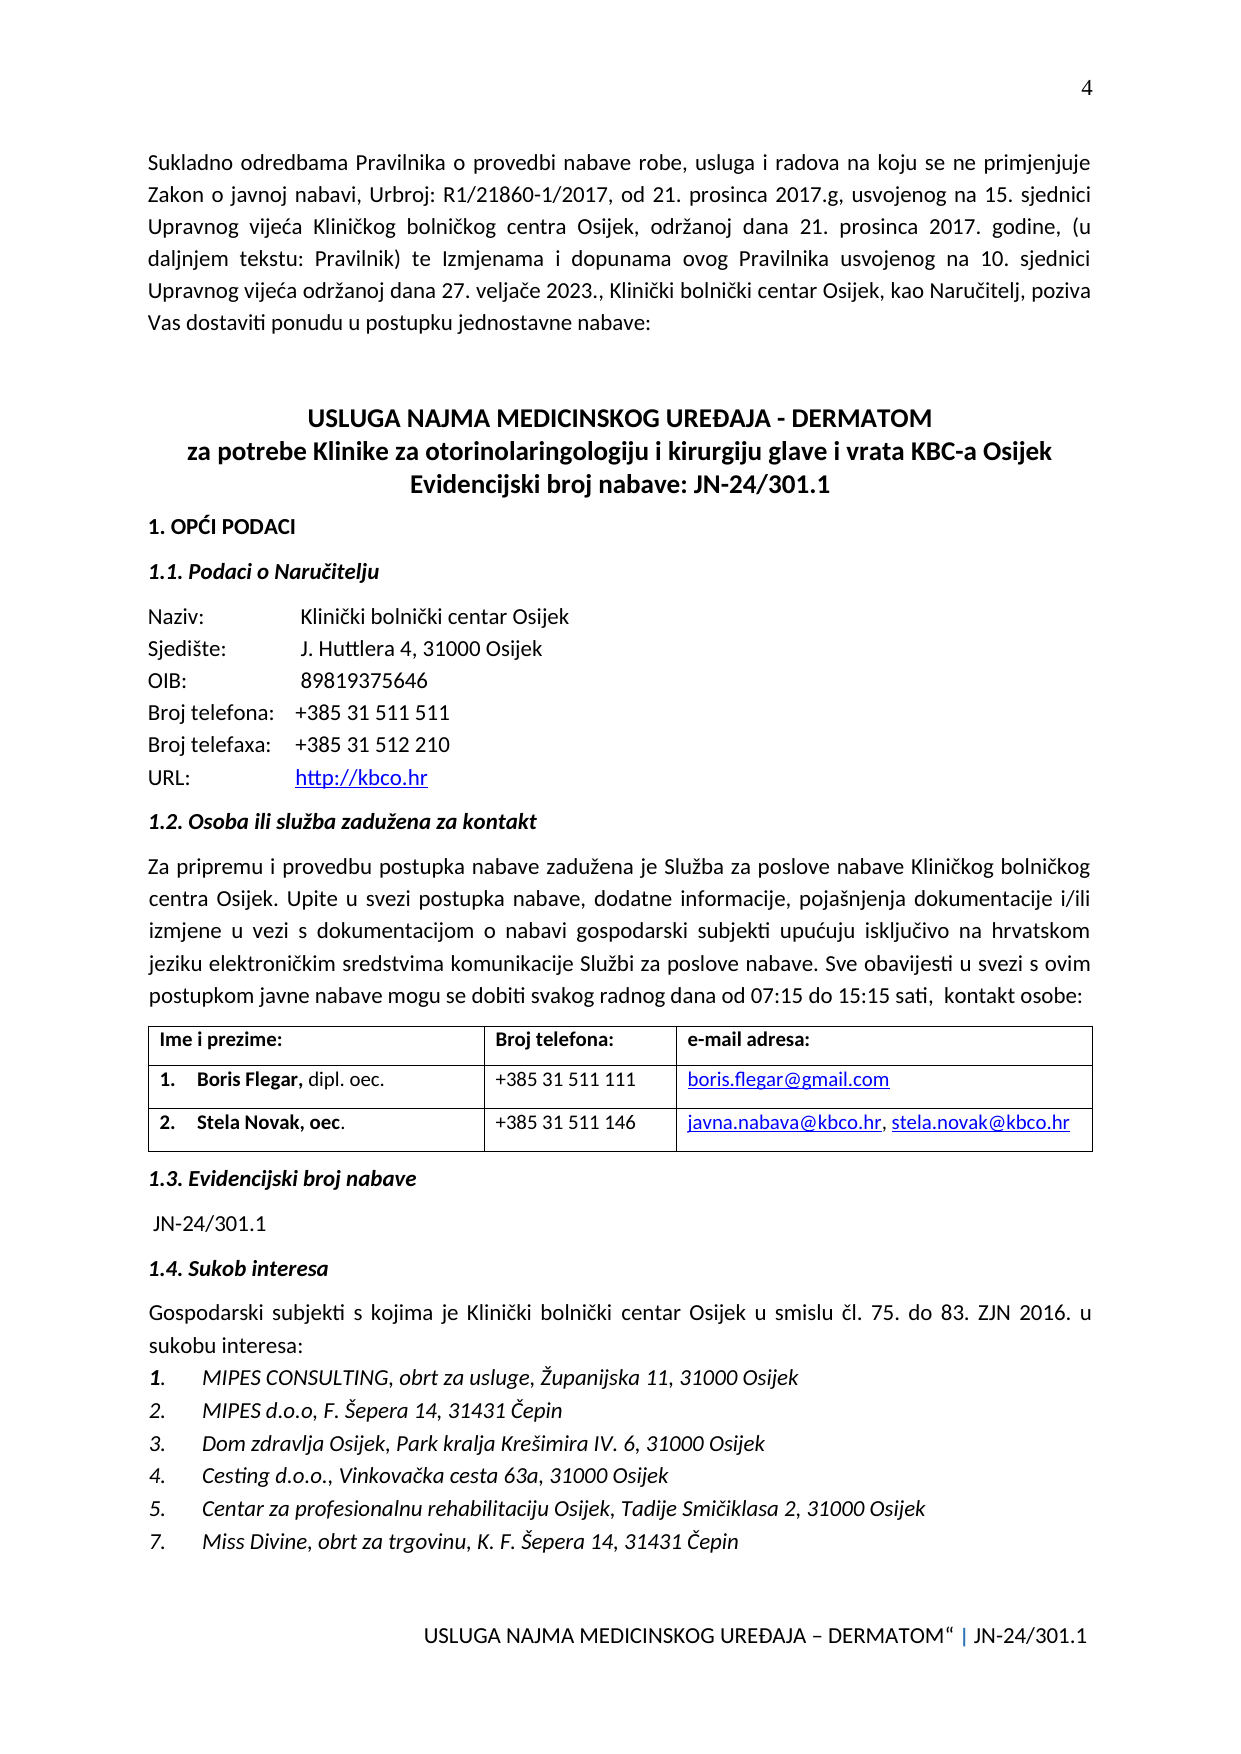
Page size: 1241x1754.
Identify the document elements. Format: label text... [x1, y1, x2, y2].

text 7. Miss Divine, obrt za trgovinu, K. F. Šepera 14, 31431 Čepin [148, 1527, 1093, 1555]
text 2. MIPES d.o.o, F. Šepera 14, 31431 Čepin [148, 1396, 1093, 1424]
text Evidencijski broj nabave: JN-24/301.1 [148, 467, 1093, 500]
table_header Ime i prezime: [149, 1027, 484, 1065]
table_cell Boris Flegar, dipl. oec. [149, 1066, 484, 1108]
subtitle 1.1. Podaci o Naručitelju [148, 557, 1093, 585]
subtitle 1. OPĆI PODACI [148, 512, 1092, 541]
table_cell +385 31 511 146 [485, 1109, 676, 1151]
subtitle 1.2. Osoba ili služba zadužena za kontakt [148, 807, 1093, 836]
text USLUGA NAJMA MEDICINSKOG UREĐAJA - DERMATOM za potrebe Klinike za otorinolaringologiju i kirurgiju glave i vrata KBC-a Osijek [148, 401, 1093, 467]
table_cell Stela Novak, oec. [149, 1109, 484, 1151]
text URL: http://kbco.hr [148, 763, 1093, 791]
text Za pripremu i provedbu postupka nabave zadužena je Služba za poslove nabave Kliničkog bolničkog centra Osijek. Upite u svezi postupka nabave, dodatne informacije, pojašnjenja dokumentacije i/ili izmjene u vezi s dokumentacijom o nabavi gospodarski subjekti upućuju isključivo na hrvatskom jeziku elektroničkim sredstvima komunikacije Službi za poslove nabave. Sve obavijesti u svezi s ovim postupkom javne nabave mogu se dobiti svakog radnog dana od 07:15 do 15:15 sati, kontakt osobe: [148, 852, 1093, 1009]
table_cell +385 31 511 111 [485, 1066, 676, 1108]
text 5. Centar za profesionalnu rehabilitaciju Osijek, Tadije Smičiklasa 2, 31000 Osijek [148, 1494, 1093, 1522]
text Broj telefaxa: +385 31 512 210 [148, 731, 1093, 759]
table_cell javna.nabava@kbco.hr, stela.novak@kbco.hr [677, 1109, 1092, 1151]
text 4. Cesting d.o.o., Vinkovačka cesta 63a, 31000 Osijek [148, 1462, 1093, 1489]
text Naziv: Klinički bolnički centar Osijek [148, 602, 1093, 630]
table_header e-mail adresa: [677, 1027, 1092, 1065]
text Sjedište: J. Huttlera 4, 31000 Osijek [148, 634, 1093, 662]
subtitle 1.4. Sukob interesa [148, 1254, 1093, 1282]
text Broj telefona: +385 31 511 511 [148, 698, 1093, 726]
text OIB: 89819375646 [148, 666, 1093, 694]
text Gospodarski subjekti s kojima je Klinički bolnički centar Osijek u smislu čl. 75. do 83. ZJN 2016. u sukobu interesa: [148, 1298, 1093, 1359]
text 1. MIPES CONSULTING, obrt za usluge, Županijska 11, 31000 Osijek [148, 1363, 1093, 1391]
text Sukladno odredbama Pravilnika o provedbi nabave robe, usluga i radova na koju se ne primjenjuje Zakon o javnoj nabavi, Urbroj: R1/21860-1/2017, od 21. prosinca 2017.g, usvojenog na 15. sjednici Upravnog vijeća Kliničkog bolničkog centra Osijek, održanoj dana 21. prosinca 2017. godine, (u daljnjem tekstu: Pravilnik) te Izmjenama i dopunama ovog Pravilnika usvojenog na 10. sjednici Upravnog vijeća održanoj dana 27. veljače 2023., Klinički bolnički centar Osijek, kao Naručitelj, poziva Vas dostaviti ponudu u postupku jednostavne nabave: [148, 148, 1093, 337]
table_header Broj telefona: [485, 1027, 676, 1065]
subtitle 1.3. Evidencijski broj nabave [148, 1164, 1093, 1192]
text 3. Dom zdravlja Osijek, Park kralja Krešimira IV. 6, 31000 Osijek [148, 1429, 1093, 1457]
table_cell boris.flegar@gmail.com [677, 1066, 1092, 1108]
text JN-24/301.1 [148, 1209, 1093, 1237]
